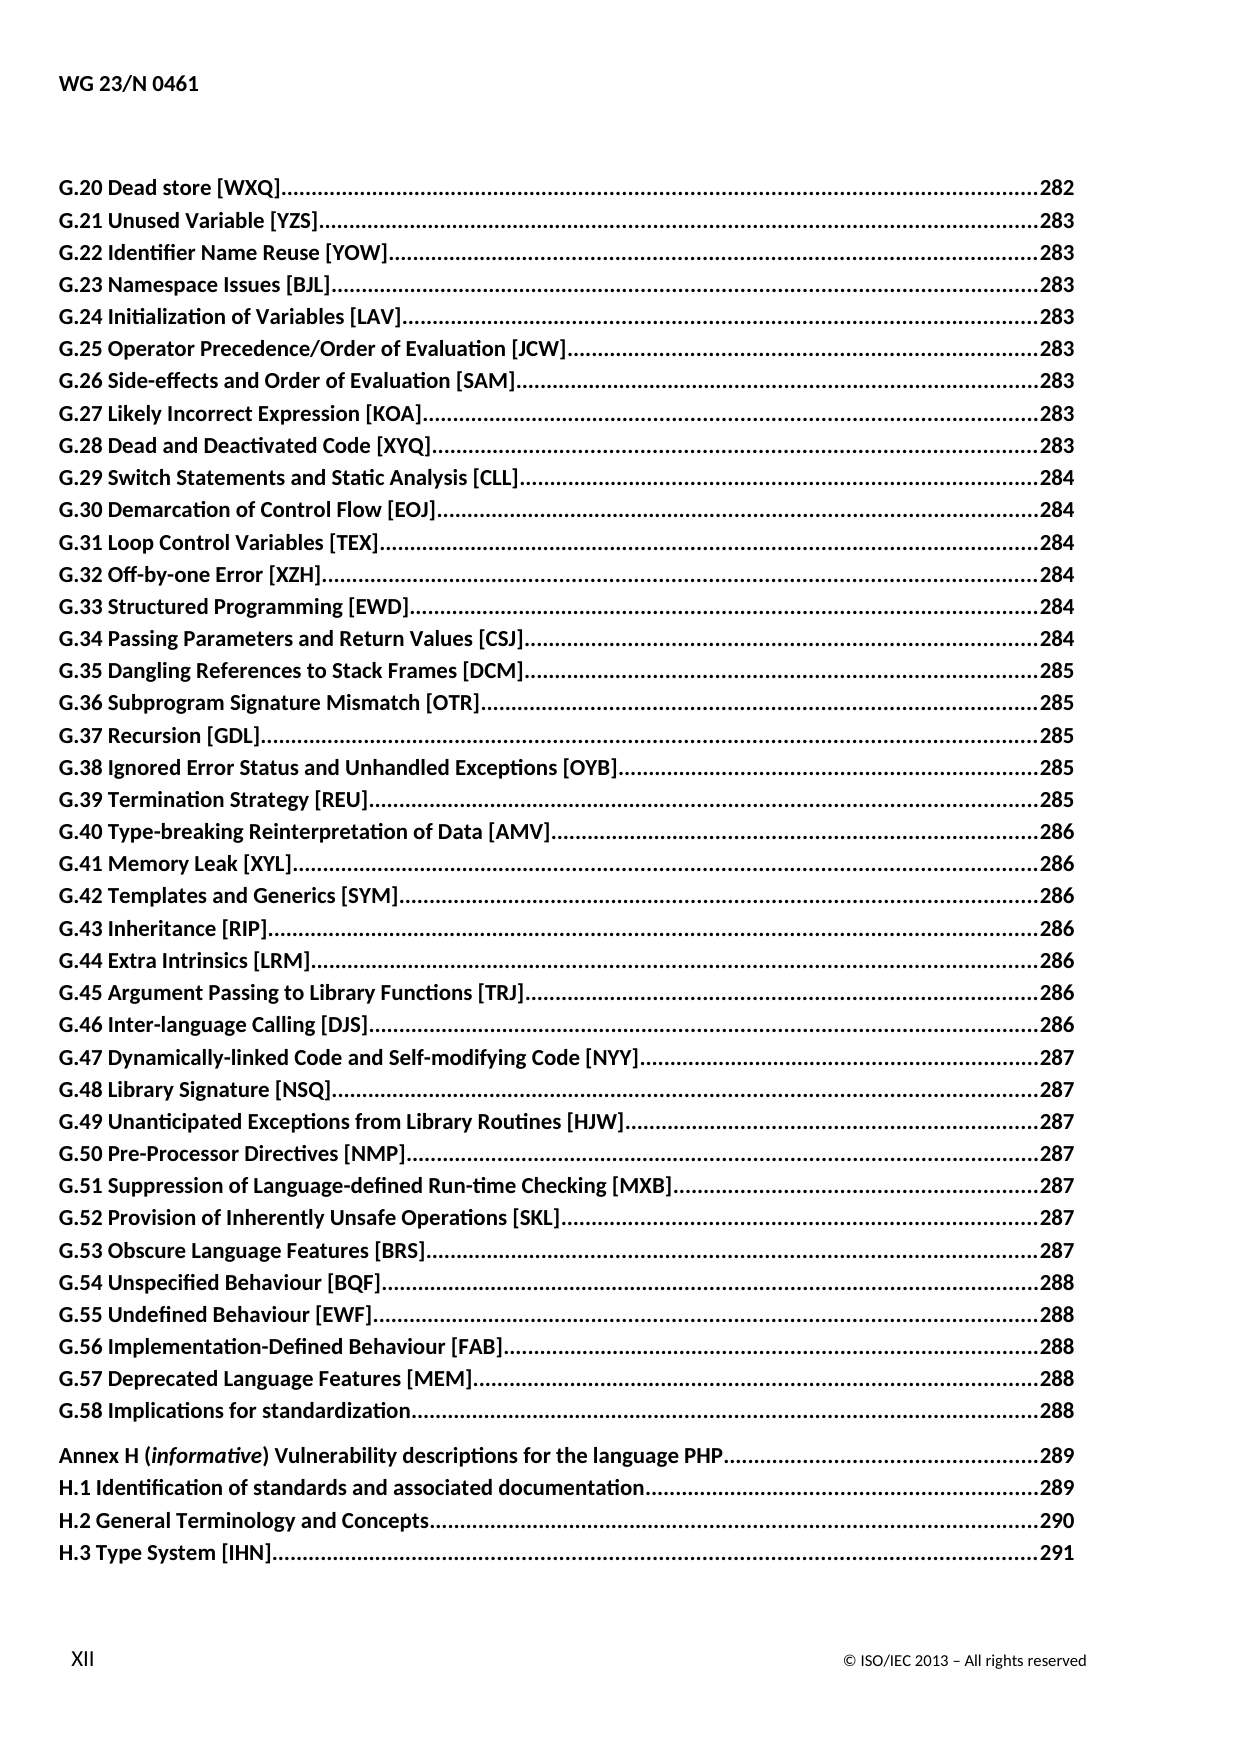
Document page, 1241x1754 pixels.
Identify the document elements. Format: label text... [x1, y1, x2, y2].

text H.3 Type System [IHN] 291 [58, 1538, 1047, 1566]
text G.21 Unused Variable [YZS] 283 [58, 206, 1047, 234]
text G.38 Ignored Error Status and Unhandled Exceptions [OYB] 285 [58, 753, 1047, 781]
text G.36 Subprogram Signature Mismatch [OTR] 285 [58, 688, 1047, 717]
text G.46 Inter-language Calling [DJS] 286 [58, 1010, 1047, 1038]
text G.32 Off-by-one Error [XZH] 284 [58, 560, 1047, 588]
text G.37 Recursion [GDL] 285 [58, 721, 1047, 749]
text G.49 Unanticipated Exceptions from Library Routines [HJW] 287 [58, 1107, 1047, 1135]
text G.20 Dead store [WXQ] 282 [58, 173, 1047, 202]
text G.40 Type-breaking Reinterpretation of Data [AMV] 286 [58, 817, 1047, 845]
text G.55 Undefined Behaviour [EWF] 288 [58, 1300, 1047, 1328]
text G.31 Loop Control Variables [TEX] 284 [58, 528, 1047, 556]
text G.43 Inheritance [RIP] 286 [58, 914, 1047, 942]
text G.35 Dangling References to Stack Frames [DCM] 285 [58, 656, 1047, 684]
text G.53 Obscure Language Features [BRS] 287 [58, 1236, 1047, 1264]
text H.1 Identification of standards and associated documentation 289 [58, 1473, 1047, 1502]
text G.25 Operator Precedence/Order of Evaluation [JCW] 283 [58, 334, 1047, 362]
text G.47 Dynamically-linked Code and Self-modifying Code [NYY] 287 [58, 1043, 1047, 1071]
text G.26 Side-effects and Order of Evaluation [SAM] 283 [58, 367, 1047, 395]
text G.22 Identifier Name Reuse [YOW] 283 [58, 238, 1047, 266]
text G.44 Extra Intrinsics [LRM] 286 [58, 946, 1047, 974]
text G.51 Suppression of Language-defined Run-time Checking [MXB] 287 [58, 1171, 1047, 1199]
text G.33 Structured Programming [EWD] 284 [58, 592, 1047, 620]
text G.42 Templates and Generics [SYM] 286 [58, 882, 1047, 910]
text G.54 Unspecified Behaviour [BQF] 288 [58, 1268, 1047, 1296]
text H.2 General Terminology and Concepts 290 [58, 1506, 1047, 1534]
text G.39 Termination Strategy [REU] 285 [58, 785, 1047, 813]
text G.23 Namespace Issues [BJL] 283 [58, 270, 1047, 298]
text G.50 Pre-Processor Directives [NMP] 287 [58, 1139, 1047, 1167]
text G.27 Likely Incorrect Expression [KOA] 283 [58, 399, 1047, 427]
text G.28 Dead and Deactivated Code [XYQ] 283 [58, 431, 1047, 459]
text G.57 Deprecated Language Features [MEM] 288 [58, 1364, 1047, 1392]
text G.34 Passing Parameters and Return Values [CSJ] 284 [58, 624, 1047, 652]
text G.41 Memory Leak [XYL] 286 [58, 849, 1047, 877]
text G.58 Implications for standardization 288 [58, 1397, 1047, 1425]
text G.56 Implementation-Defined Behaviour [FAB] 288 [58, 1332, 1047, 1360]
text G.29 Switch Statements and Static Analysis [CLL] 284 [58, 463, 1047, 491]
text G.52 Provision of Inherently Unsafe Operations [SKL] 287 [58, 1203, 1047, 1232]
text G.30 Demarcation of Control Flow [EOJ] 284 [58, 495, 1047, 523]
text G.48 Library Signature [NSQ] 287 [58, 1075, 1047, 1103]
text G.24 Initialization of Variables [LAV] 283 [58, 302, 1047, 330]
text Annex H (informative) Vulnerability descriptions for the language PHP 289 [58, 1441, 1047, 1469]
text G.45 Argument Passing to Library Functions [TRJ] 286 [58, 978, 1047, 1006]
